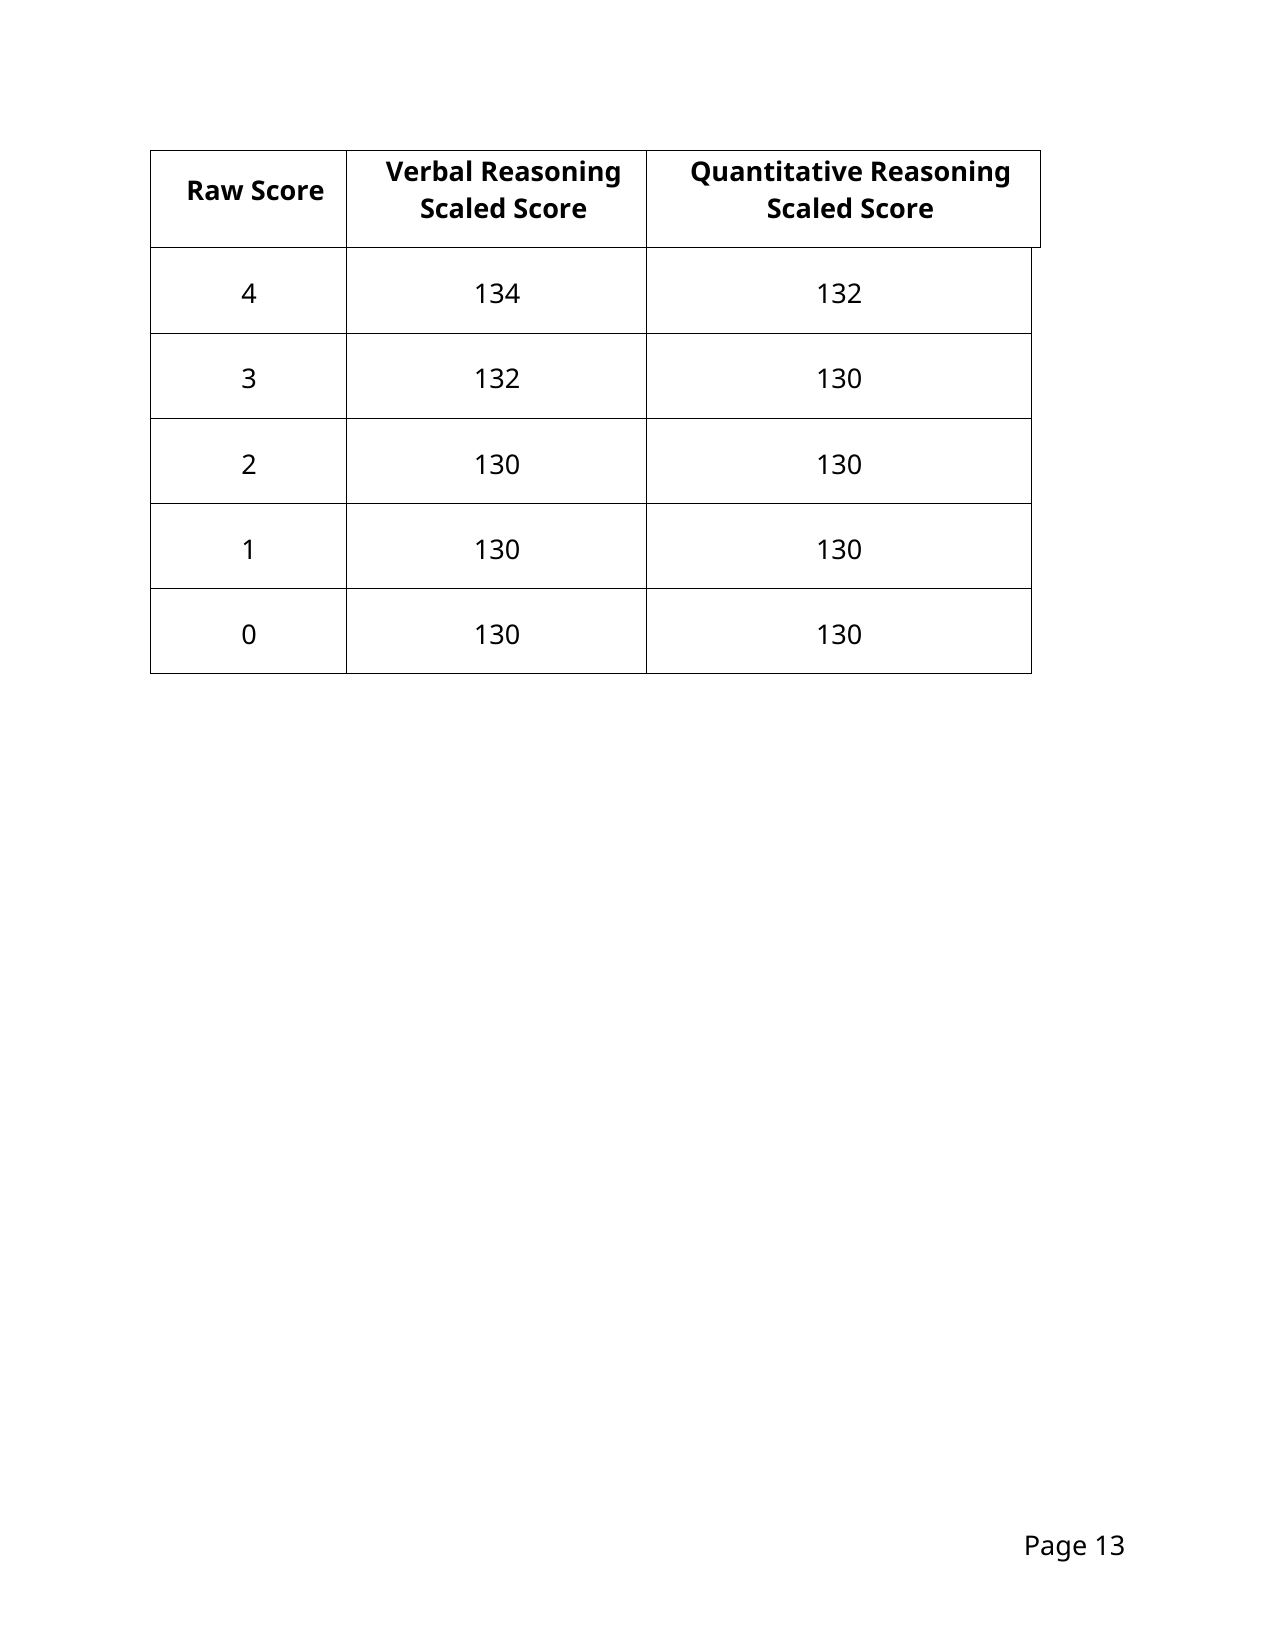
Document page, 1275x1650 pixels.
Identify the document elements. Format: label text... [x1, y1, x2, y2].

table_cell 130 [347, 504, 646, 588]
table_cell 134 [347, 248, 646, 332]
table_cell 4 [151, 248, 346, 332]
table_header Raw Score [151, 151, 346, 247]
table_cell 1 [151, 504, 346, 588]
table_cell 2 [151, 419, 346, 503]
table_cell 130 [647, 334, 1031, 418]
table_cell 130 [647, 419, 1031, 503]
table_header Verbal Reasoning Scaled Score [347, 151, 646, 247]
table_cell 130 [647, 589, 1031, 673]
table_cell 130 [647, 504, 1031, 588]
table_cell 130 [347, 589, 646, 673]
table_cell 132 [647, 248, 1031, 332]
table_cell 0 [151, 589, 346, 673]
table_cell 3 [151, 334, 346, 418]
table_header Quantitative Reasoning Scaled Score [647, 151, 1040, 247]
table_cell 132 [347, 334, 646, 418]
table_cell 130 [347, 419, 646, 503]
